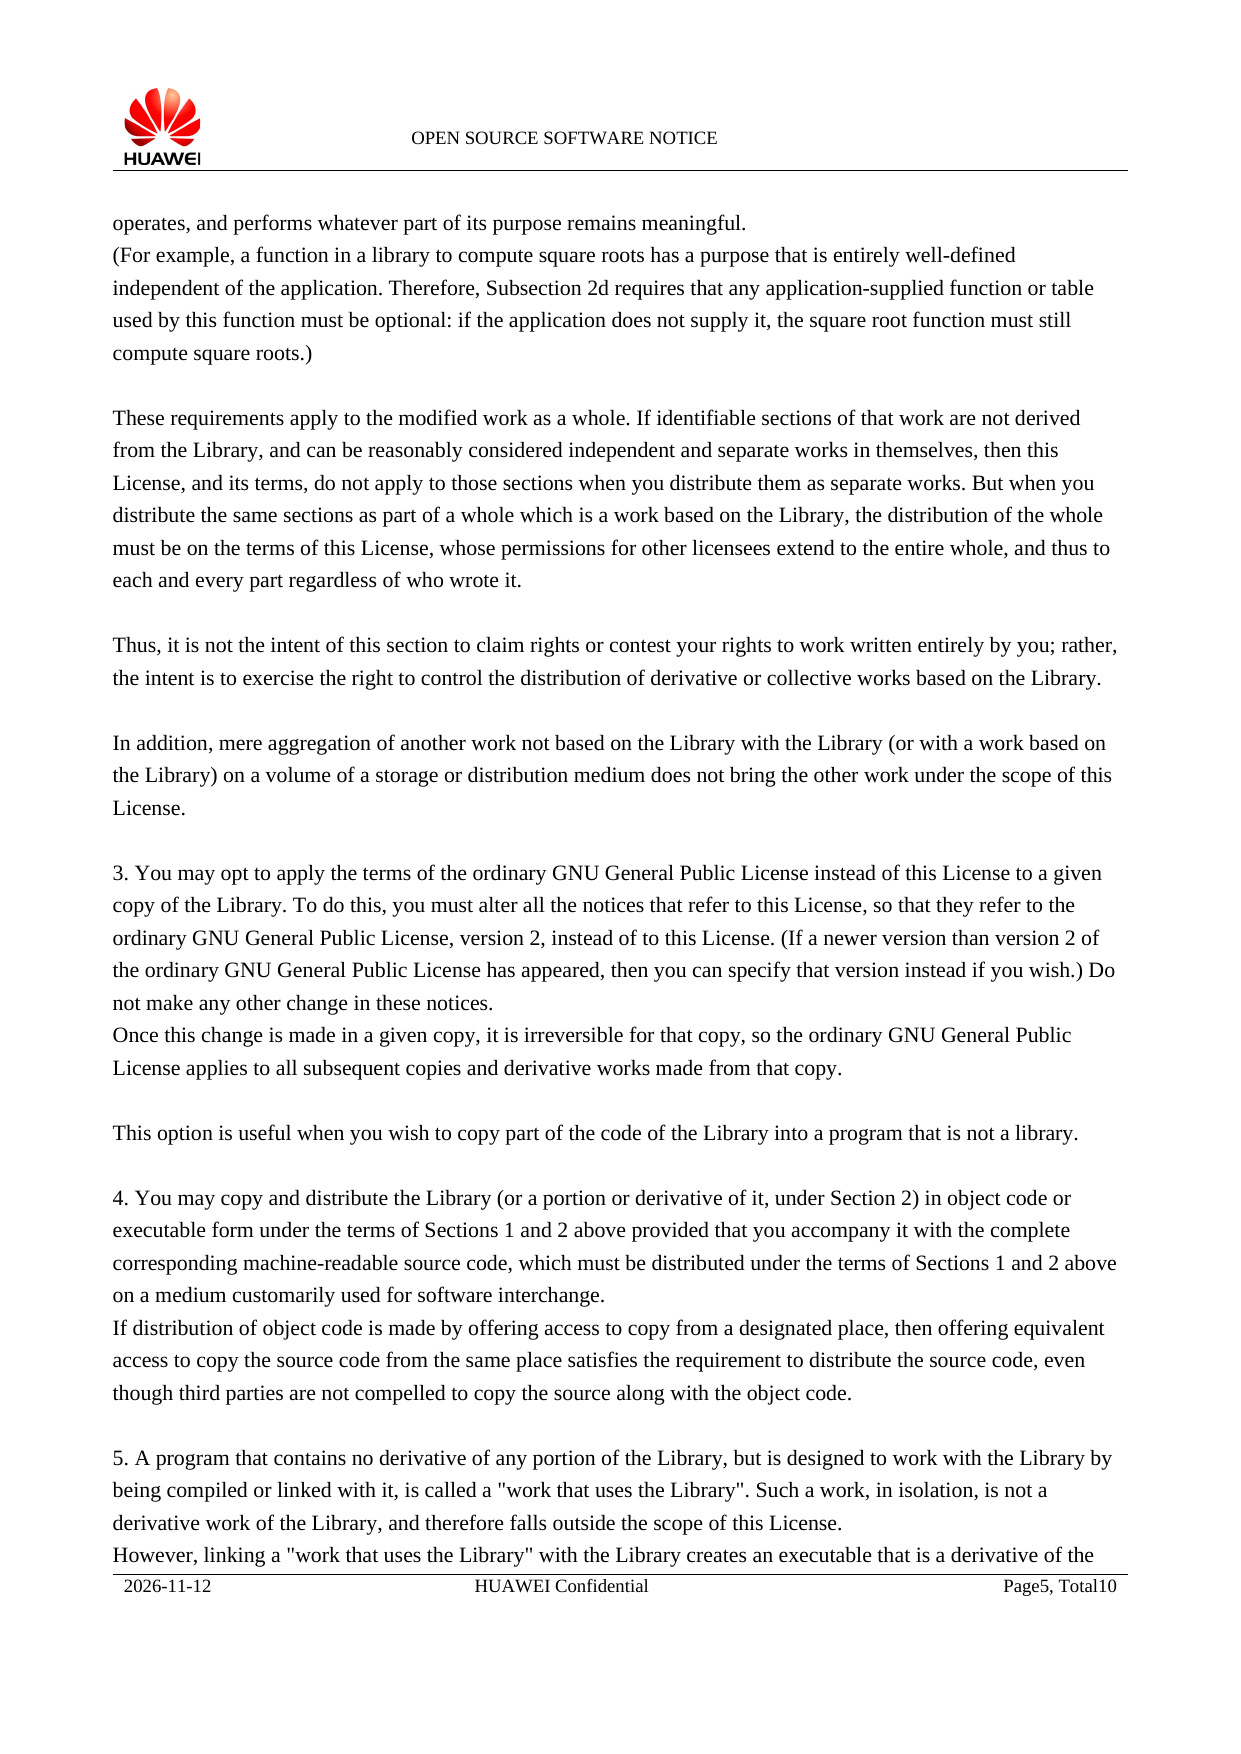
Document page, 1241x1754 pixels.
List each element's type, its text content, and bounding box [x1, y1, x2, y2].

picture [124, 88, 201, 165]
